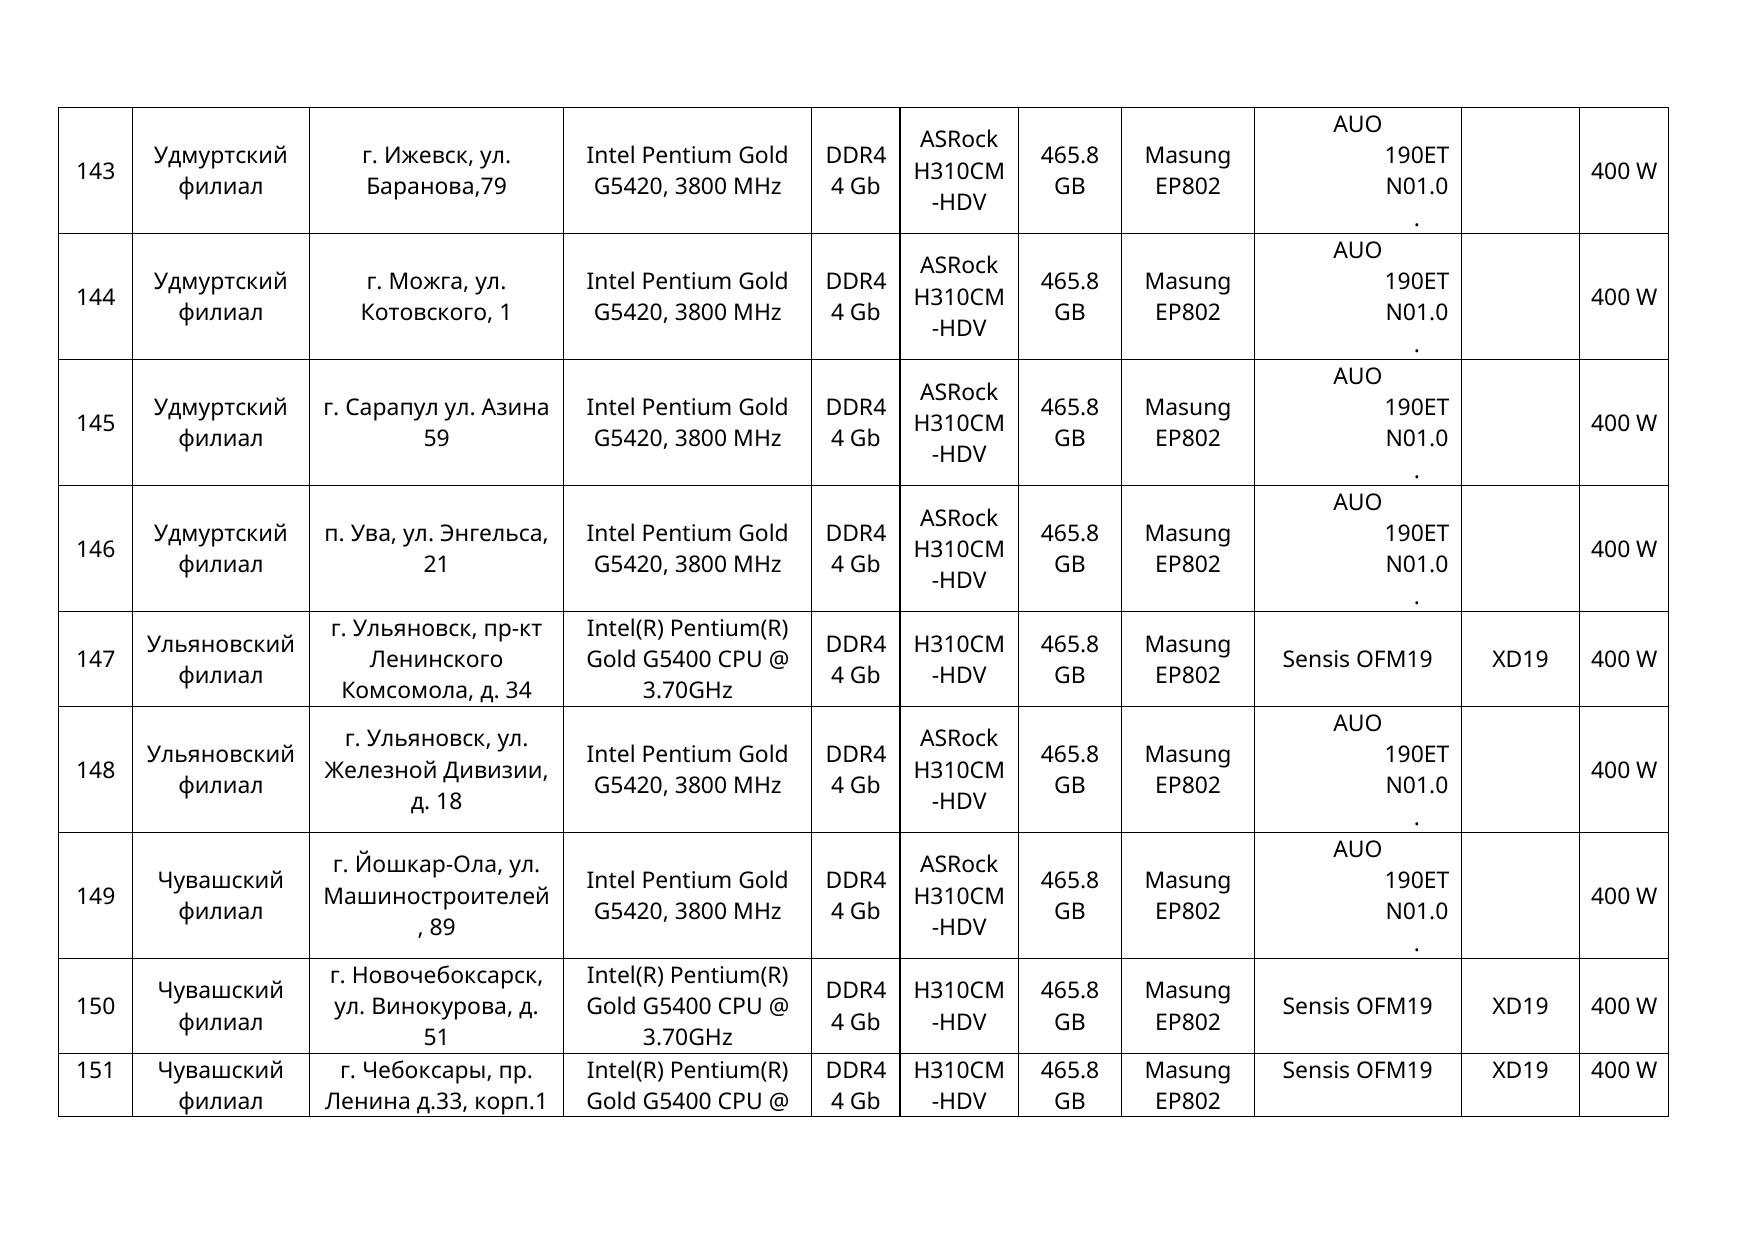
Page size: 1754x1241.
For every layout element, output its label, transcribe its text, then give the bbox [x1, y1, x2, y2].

table_cell 465.8 GB [1019, 486, 1121, 611]
table_cell Intel Pentium Gold G5420, 3800 MHz [564, 833, 811, 958]
table_cell AUO 190ETN01.0. [1255, 234, 1461, 359]
table_cell 147 [59, 612, 132, 706]
table_cell Intel Pentium Gold G5420, 3800 MHz [564, 360, 811, 485]
table_cell DDR4 4 Gb [812, 707, 899, 832]
table_cell DDR4 4 Gb [812, 833, 899, 958]
table_cell [1462, 833, 1579, 958]
table_cell 144 [59, 234, 132, 359]
table_cell 149 [59, 833, 132, 958]
table_cell 150 [59, 959, 132, 1053]
table_cell Удмуртский филиал [133, 234, 309, 359]
table_cell 465.8 GB [1019, 612, 1121, 706]
table_cell 145 [59, 360, 132, 485]
table_cell AUO 190ETN01.0. [1255, 360, 1461, 485]
table_cell Sensis OFM19 [1255, 959, 1461, 1053]
table_cell AUO 190ETN01.0. [1255, 486, 1461, 611]
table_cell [564, 108, 811, 233]
table_cell ASRock H310CM-HDV [901, 707, 1018, 832]
table_cell Intel(R) Pentium(R) Gold G5400 CPU @ 3.70GHz [564, 612, 811, 706]
table_cell Intel Pentium Gold G5420, 3800 MHz [564, 707, 811, 832]
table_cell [564, 1054, 811, 1116]
table_cell 465.8 GB [1019, 1054, 1121, 1116]
table_cell Sensis OFM19 [1255, 612, 1461, 706]
table_cell 148 [59, 707, 132, 832]
table_cell Удмуртский филиал [133, 108, 309, 233]
table_cell ASRock H310CM-HDV [901, 833, 1018, 958]
table_cell H310CM-HDV [901, 959, 1018, 1053]
table_cell DDR4 4 Gb [812, 612, 899, 706]
table_cell XD19 [1462, 959, 1579, 1053]
table_cell 143 [59, 108, 132, 233]
table_cell Masung EP802 [1122, 833, 1254, 958]
table_cell Удмуртский филиал [133, 360, 309, 485]
table_cell г. Йошкар-Ола, ул. Машиностроителей, 89 [310, 833, 563, 958]
table_cell 465.8 GB [1019, 833, 1121, 958]
table_cell Masung EP802 [1122, 486, 1254, 611]
table_cell DDR4 4 Gb [812, 360, 899, 485]
table_cell AUO 190ETN01.0. [1255, 833, 1461, 958]
table_cell 400 W [1580, 360, 1668, 485]
table_cell Sensis OFM19 [1255, 1054, 1461, 1116]
table_cell H310CM-HDV [901, 612, 1018, 706]
table_cell DDR4 4 Gb [812, 486, 899, 611]
table_cell г. Ульяновск, ул. Железной Дивизии, д. 18 [310, 707, 563, 832]
table_cell 400 W [1580, 707, 1668, 832]
table_cell XD19 [1462, 612, 1579, 706]
table_cell 146 [59, 486, 132, 611]
table_cell г. Новочебоксарск, ул. Винокурова, д. 51 [310, 959, 563, 1053]
table_cell AUO 190ETN01.0. [1255, 108, 1461, 233]
table_cell г. Ульяновск, пр-кт Ленинского Комсомола, д. 34 [310, 612, 563, 706]
table_cell Masung EP802 [1122, 360, 1254, 485]
table_cell г. Ижевск, ул. Баранова,79 [310, 108, 563, 233]
table_cell 400 W [1580, 612, 1668, 706]
table_cell DDR4 4 Gb [812, 234, 899, 359]
table_cell Ульяновский филиал [133, 612, 309, 706]
table_cell ASRock H310CM-HDV [901, 360, 1018, 485]
table_cell Masung EP802 [1122, 707, 1254, 832]
table_cell [1462, 234, 1579, 359]
table_cell 400 W [1580, 1054, 1668, 1116]
table_cell 400 W [1580, 108, 1668, 233]
table_cell XD19 [1462, 1054, 1579, 1116]
table_cell 465.8 GB [1019, 707, 1121, 832]
table_cell г. Сарапул ул. Азина 59 [310, 360, 563, 485]
table_cell [1462, 360, 1579, 485]
table_cell 465.8 GB [1019, 234, 1121, 359]
table_cell ASRock H310CM-HDV [901, 234, 1018, 359]
table_cell Удмуртский филиал [133, 486, 309, 611]
table_cell 400 W [1580, 486, 1668, 611]
table_cell DDR4 4 Gb [812, 108, 899, 233]
table_cell Чувашский филиал [133, 833, 309, 958]
table_cell Masung EP802 [1122, 108, 1254, 233]
table_cell ASRock H310CM-HDV [901, 108, 1018, 233]
table_cell 465.8 GB [1019, 959, 1121, 1053]
table_cell Intel Pentium Gold G5420, 3800 MHz [564, 234, 811, 359]
table_cell Чувашский филиал [133, 959, 309, 1053]
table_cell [310, 1054, 563, 1116]
table_cell ASRock H310CM-HDV [901, 486, 1018, 611]
table_cell 400 W [1580, 234, 1668, 359]
table_cell Intel(R) Pentium(R) Gold G5400 CPU @ 3.70GHz [564, 959, 811, 1053]
table_cell Masung EP802 [1122, 612, 1254, 706]
table_cell DDR4 4 Gb [812, 959, 899, 1053]
table_cell [1462, 707, 1579, 832]
table_cell Intel Pentium Gold G5420, 3800 MHz [564, 486, 811, 611]
table_cell Ульяновский филиал [133, 707, 309, 832]
table_cell Masung EP802 [1122, 1054, 1254, 1116]
table_cell Masung EP802 [1122, 234, 1254, 359]
table_cell H310CM-HDV [901, 1054, 1018, 1116]
table_cell 151 [59, 1054, 132, 1116]
table_cell 465.8 GB [1019, 360, 1121, 485]
table_cell AUO 190ETN01.0. [1255, 707, 1461, 832]
table_cell 400 W [1580, 833, 1668, 958]
table_cell [1462, 486, 1579, 611]
table_cell [1462, 108, 1579, 233]
table_cell п. Ува, ул. Энгельса, 21 [310, 486, 563, 611]
table_cell г. Можга, ул. Котовского, 1 [310, 234, 563, 359]
table_cell 400 W [1580, 959, 1668, 1053]
table_cell Чувашский филиал [133, 1054, 309, 1116]
table_cell DDR4 4 Gb [812, 1054, 899, 1116]
table_cell 465.8 GB [1019, 108, 1121, 233]
table_cell Masung EP802 [1122, 959, 1254, 1053]
